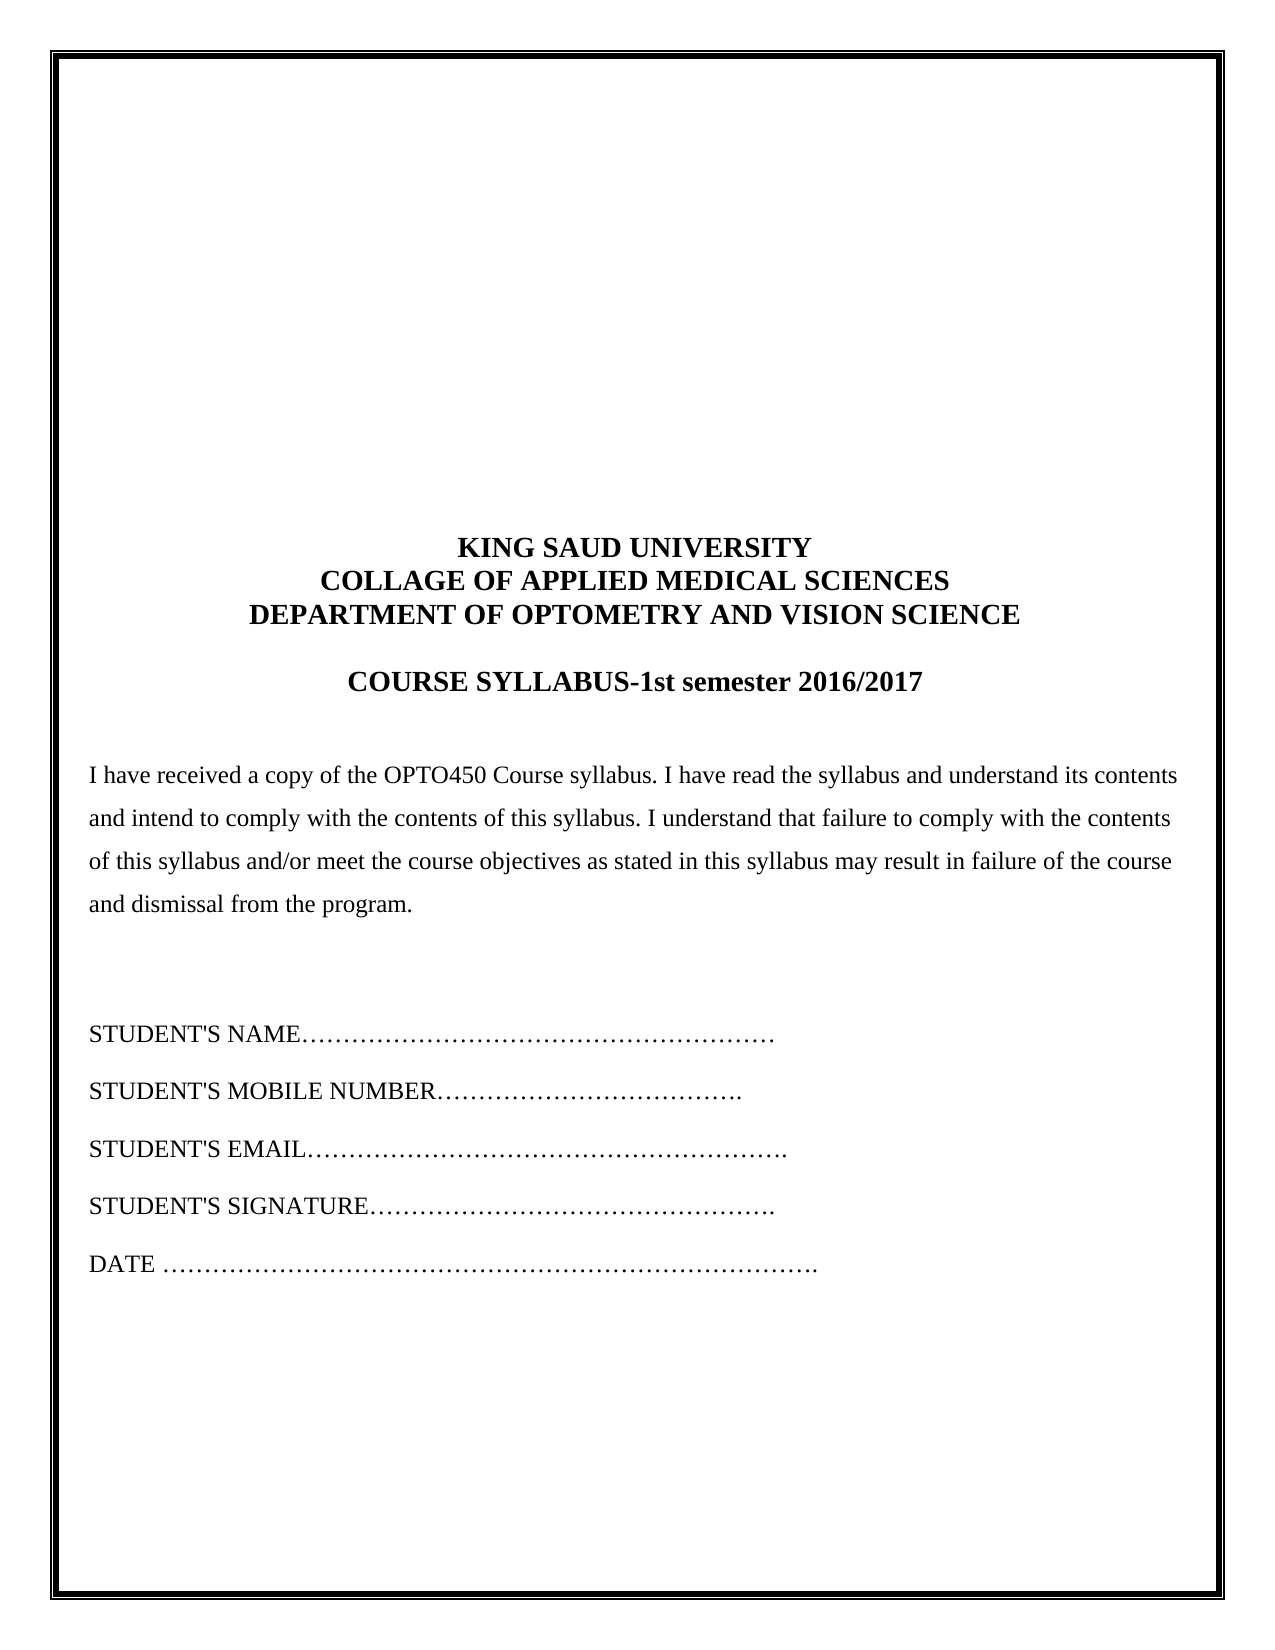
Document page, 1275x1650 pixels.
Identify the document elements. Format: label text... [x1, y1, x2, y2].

text COLLAGE OF APPLIED MEDICAL SCIENCES [89, 563, 1181, 597]
text STUDENT'S SIGNATURE…………………………………………. [89, 1191, 1181, 1220]
text KING SAUD UNIVERSITY [89, 530, 1181, 563]
text STUDENT'S MOBILE NUMBER………………………………. [89, 1076, 1181, 1105]
text DATE ……………………………………………………………………. [89, 1249, 1181, 1277]
text STUDENT'S NAME………………………………………………… [89, 1019, 1181, 1047]
text I have received a copy of the OPTO450 Course syllabus. I have read the syllabus and understand its contents and intend to comply with the contents of this syllabus. I understand that failure to comply with the contents of this syllabus and/or meet the course objectives as stated in this syllabus may result in failure of the course and dismissal from the program. [89, 760, 1181, 918]
text DEPARTMENT OF OPTOMETRY AND VISION SCIENCE [89, 597, 1181, 631]
text COURSE SYLLABUS-1st semester 2016/2017 [89, 664, 1181, 698]
text STUDENT'S EMAIL…………………………………………………. [89, 1134, 1181, 1162]
